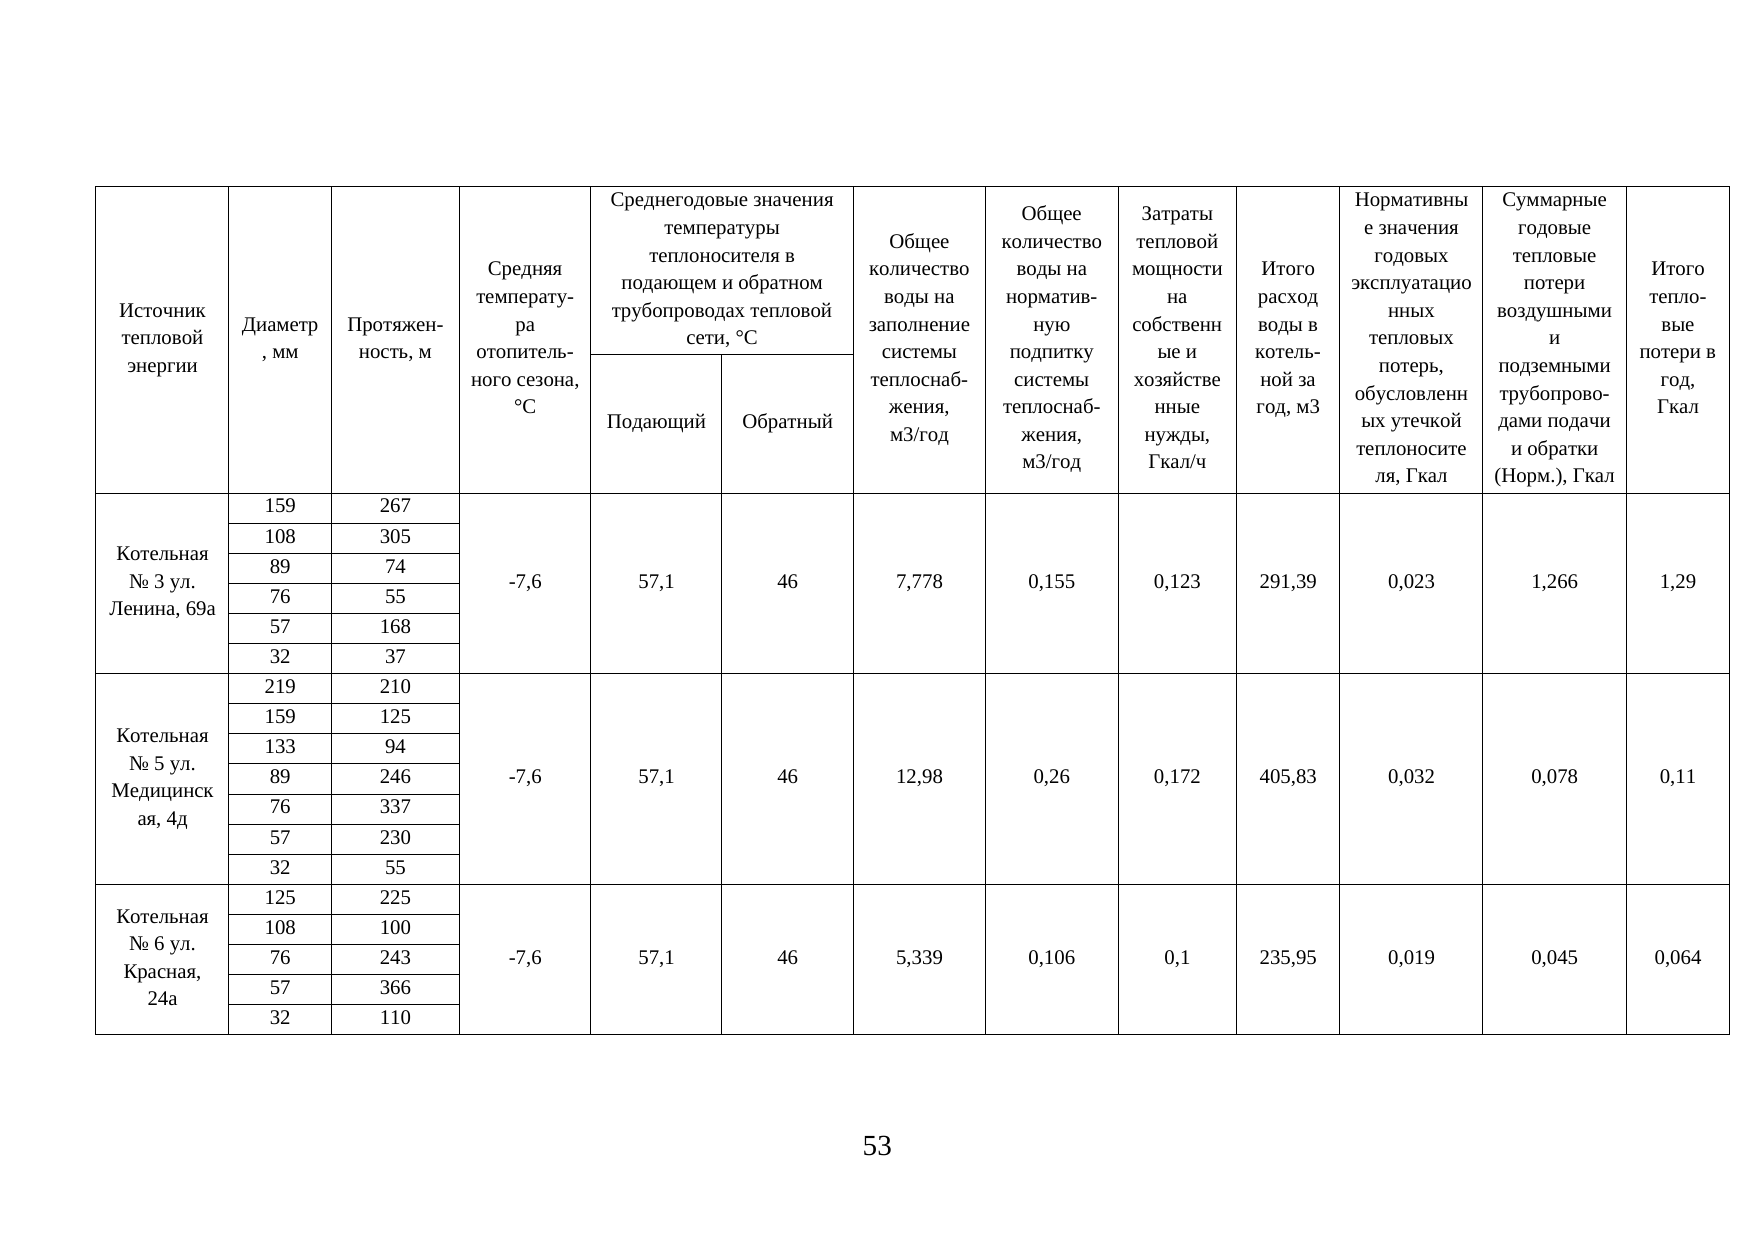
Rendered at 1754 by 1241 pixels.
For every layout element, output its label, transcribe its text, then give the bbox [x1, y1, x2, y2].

table_cell Котельная № 6 ул. Красная, 24а [96, 885, 228, 1034]
table_cell 225 [332, 885, 459, 914]
table_cell 230 [332, 825, 459, 854]
table_header Среднегодовые значения температуры теплоносителя в подающем и обратном трубопроводах тепловой сети, °С [591, 187, 853, 354]
table_cell 110 [332, 1005, 459, 1034]
table_cell 76 [229, 795, 331, 823]
table_header Диаметр, мм [229, 187, 331, 492]
table_cell 0,023 [1340, 494, 1482, 673]
table_header Итого расход воды в котель-ной за год, м3 [1237, 187, 1339, 492]
table_cell 0,106 [986, 885, 1118, 1034]
table_cell 0,11 [1627, 674, 1729, 884]
table_cell Обратный [722, 355, 853, 492]
table_cell 159 [229, 704, 331, 733]
table_cell 1,29 [1627, 494, 1729, 673]
table_cell 133 [229, 734, 331, 763]
table_cell 305 [332, 524, 459, 553]
table_header Итого тепло-вые потери в год, Гкал [1627, 187, 1729, 492]
table_cell 57,1 [591, 885, 721, 1034]
table_cell 108 [229, 915, 331, 944]
table_header Источник тепловой энергии [96, 187, 228, 492]
table_cell 0,045 [1483, 885, 1626, 1034]
table_cell 210 [332, 674, 459, 703]
table_header Общее количество воды на норматив-ную подпитку системы теплоснаб-жения, м3/год [986, 187, 1118, 492]
table_header Протяжен-ность, м [332, 187, 459, 492]
table_cell -7,6 [460, 885, 590, 1034]
table_header Средняя температу-ра отопитель-ного сезона, °С [460, 187, 590, 492]
table_cell 46 [722, 494, 853, 673]
table_cell 55 [332, 584, 459, 613]
table_cell 125 [332, 704, 459, 733]
table_cell 0,172 [1119, 674, 1236, 884]
table_cell 246 [332, 764, 459, 793]
table_cell 55 [332, 855, 459, 884]
table_cell 235,95 [1237, 885, 1339, 1034]
table_cell 57 [229, 975, 331, 1004]
table_header Нормативные значения годовых эксплуатационных тепловых потерь, обусловленных утечкой теплоносителя, Гкал [1340, 187, 1482, 492]
table_cell 57 [229, 614, 331, 643]
table_cell 57 [229, 825, 331, 854]
table_cell 12,98 [854, 674, 985, 884]
table_header Общее количество воды на заполнение системы теплоснаб-жения, м3/год [854, 187, 985, 492]
table_cell 219 [229, 674, 331, 703]
table_cell 0,1 [1119, 885, 1236, 1034]
table_cell Подающий [591, 355, 721, 492]
table_cell 0,155 [986, 494, 1118, 673]
table_cell 159 [229, 494, 331, 522]
table_cell Котельная № 5 ул. Медицинская, 4д [96, 674, 228, 884]
table_cell 37 [332, 644, 459, 673]
table_cell 366 [332, 975, 459, 1004]
table_cell 7,778 [854, 494, 985, 673]
table_cell 243 [332, 945, 459, 974]
table_cell 108 [229, 524, 331, 553]
table_cell 46 [722, 885, 853, 1034]
table_cell 100 [332, 915, 459, 944]
table_cell 89 [229, 764, 331, 793]
table_cell 74 [332, 554, 459, 583]
table_cell 32 [229, 644, 331, 673]
table_header Суммарные годовые тепловые потери воздушными и подземными трубопрово-дами подачи и обратки (Норм.), Гкал [1483, 187, 1626, 492]
table_cell 0,26 [986, 674, 1118, 884]
table_cell 267 [332, 494, 459, 522]
table_cell 405,83 [1237, 674, 1339, 884]
table_cell 1,266 [1483, 494, 1626, 673]
table_cell 76 [229, 945, 331, 974]
table_cell 168 [332, 614, 459, 643]
table_cell 94 [332, 734, 459, 763]
table_cell Котельная № 3 ул. Ленина, 69а [96, 494, 228, 673]
table_header Затраты тепловой мощности на собственные и хозяйственные нужды, Гкал/ч [1119, 187, 1236, 492]
table_cell 291,39 [1237, 494, 1339, 673]
table_cell 32 [229, 1005, 331, 1034]
table_cell -7,6 [460, 674, 590, 884]
table_cell 32 [229, 855, 331, 884]
table_cell 0,019 [1340, 885, 1482, 1034]
table_cell 0,123 [1119, 494, 1236, 673]
table_cell 0,078 [1483, 674, 1626, 884]
table_cell 57,1 [591, 494, 721, 673]
table_cell 76 [229, 584, 331, 613]
table_cell 0,032 [1340, 674, 1482, 884]
table_cell 337 [332, 795, 459, 823]
table_cell -7,6 [460, 494, 590, 673]
table_cell 125 [229, 885, 331, 914]
table_cell 89 [229, 554, 331, 583]
table_cell 57,1 [591, 674, 721, 884]
table_cell 0,064 [1627, 885, 1729, 1034]
table_cell 5,339 [854, 885, 985, 1034]
table_cell 46 [722, 674, 853, 884]
